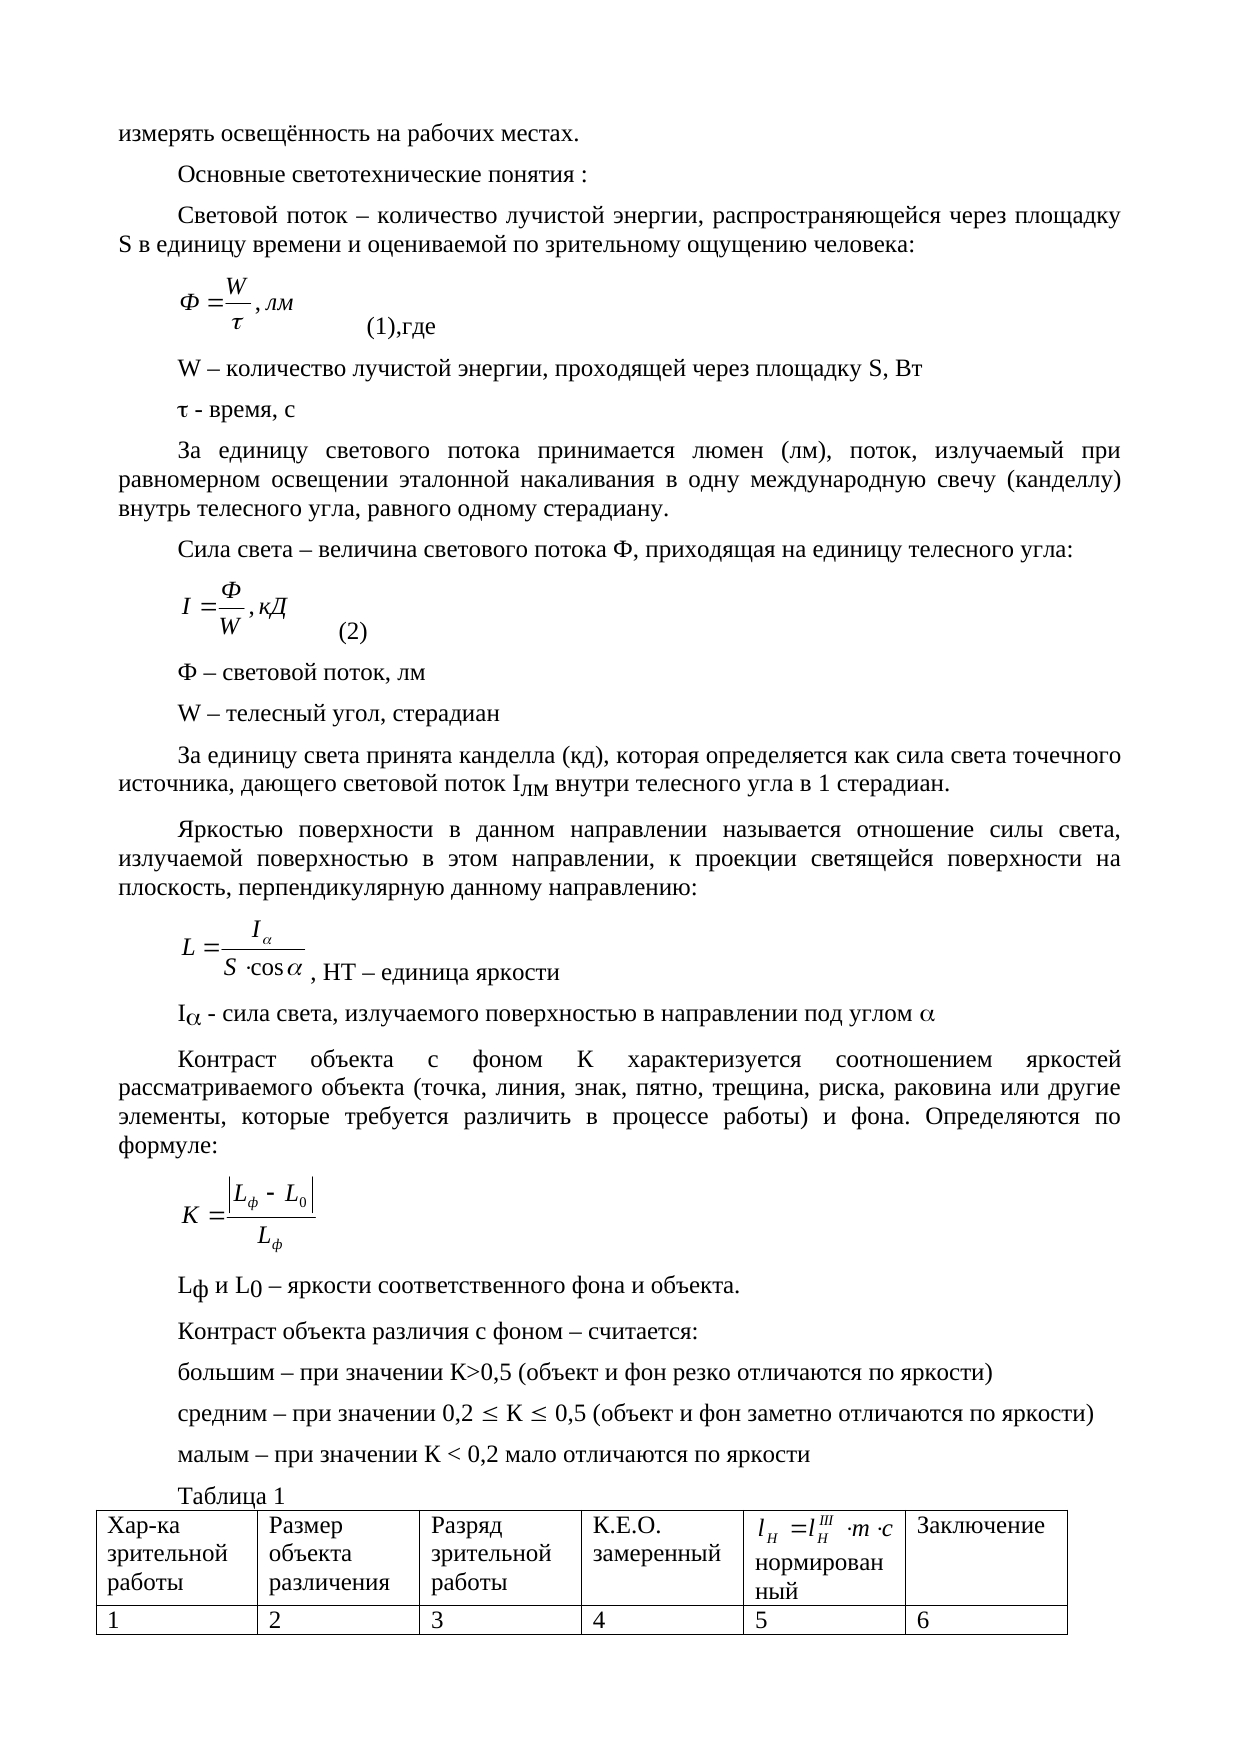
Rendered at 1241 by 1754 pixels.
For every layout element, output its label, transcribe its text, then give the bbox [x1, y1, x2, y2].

text Lф и L0 – яркости соответственного фона и объекта. [118, 1270, 1122, 1303]
table_cell 5 [744, 1606, 905, 1634]
table_header Разряд зрительной работы [420, 1511, 581, 1605]
table_cell 1 [97, 1606, 257, 1634]
table_header нормированный [744, 1511, 905, 1605]
text Таблица 1 [118, 1481, 1122, 1509]
text W – количество лучистой энергии, проходящей через площадку S, Вт [118, 353, 1122, 381]
table_header Заключение [906, 1511, 1067, 1605]
text малым – при значении К < 0,2 мало отличаются по яркости [118, 1439, 1122, 1468]
text За единицу света принята канделла (кд), которая определяется как сила света точечного источника, дающего световой поток Iлм внутри телесного угла в 1 стерадиан. [118, 740, 1122, 802]
text , НТ – единица яркости [118, 913, 1122, 986]
table_header Размер объекта различения [258, 1511, 419, 1605]
text (2) [118, 575, 1122, 645]
text Яркостью поверхности в данном направлении называется отношение силы света, излучаемой поверхностью в этом направлении, к проекции светящейся поверхности на плоскость, перпендикулярную данному направлению: [118, 814, 1122, 901]
text За единицу светового потока принимается люмен (лм), поток, излучаемый при равномерном освещении эталонной накаливания в одну международную свечу (канделлу) внутрь телесного угла, равного одному стерадиану. [118, 435, 1122, 521]
table_header Хар-ка зрительной работы [97, 1511, 257, 1605]
text I - сила света, излучаемого поверхностью в направлении под углом  [118, 998, 1122, 1031]
table_cell 3 [420, 1606, 581, 1634]
text  - время, с [118, 394, 1122, 423]
text Световой поток – количество лучистой энергии, распространяющейся через площадку S в единицу времени и оцениваемой по зрительному ощущению человека: [118, 201, 1122, 258]
text Контраст объекта с фоном К характеризуется соотношением яркостей рассматриваемого объекта (точка, линия, знак, пятно, трещина, риска, раковина или другие элементы, которые требуется различить в процессе работы) и фона. Определяются по формуле: [118, 1044, 1122, 1159]
table_cell 6 [906, 1606, 1067, 1634]
table_cell 2 [258, 1606, 419, 1634]
text W – телесный угол, стерадиан [118, 698, 1122, 727]
text Ф – световой поток, лм [118, 657, 1122, 686]
table_cell 4 [582, 1606, 743, 1634]
text Сила света – величина светового потока Ф, приходящая на единицу телесного угла: [118, 534, 1122, 563]
text Основные светотехнические понятия : [118, 159, 1122, 188]
table_header К.Е.О. замеренный [582, 1511, 743, 1605]
text (1),где [118, 271, 1122, 340]
text Контраст объекта различия с фоном – считается: [118, 1316, 1122, 1344]
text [118, 118, 1122, 147]
text средним – при значении 0,2  К  0,5 (объект и фон заметно отличаются по яркости) [118, 1398, 1122, 1427]
text большим – при значении К>0,5 (объект и фон резко отличаются по яркости) [118, 1357, 1122, 1386]
